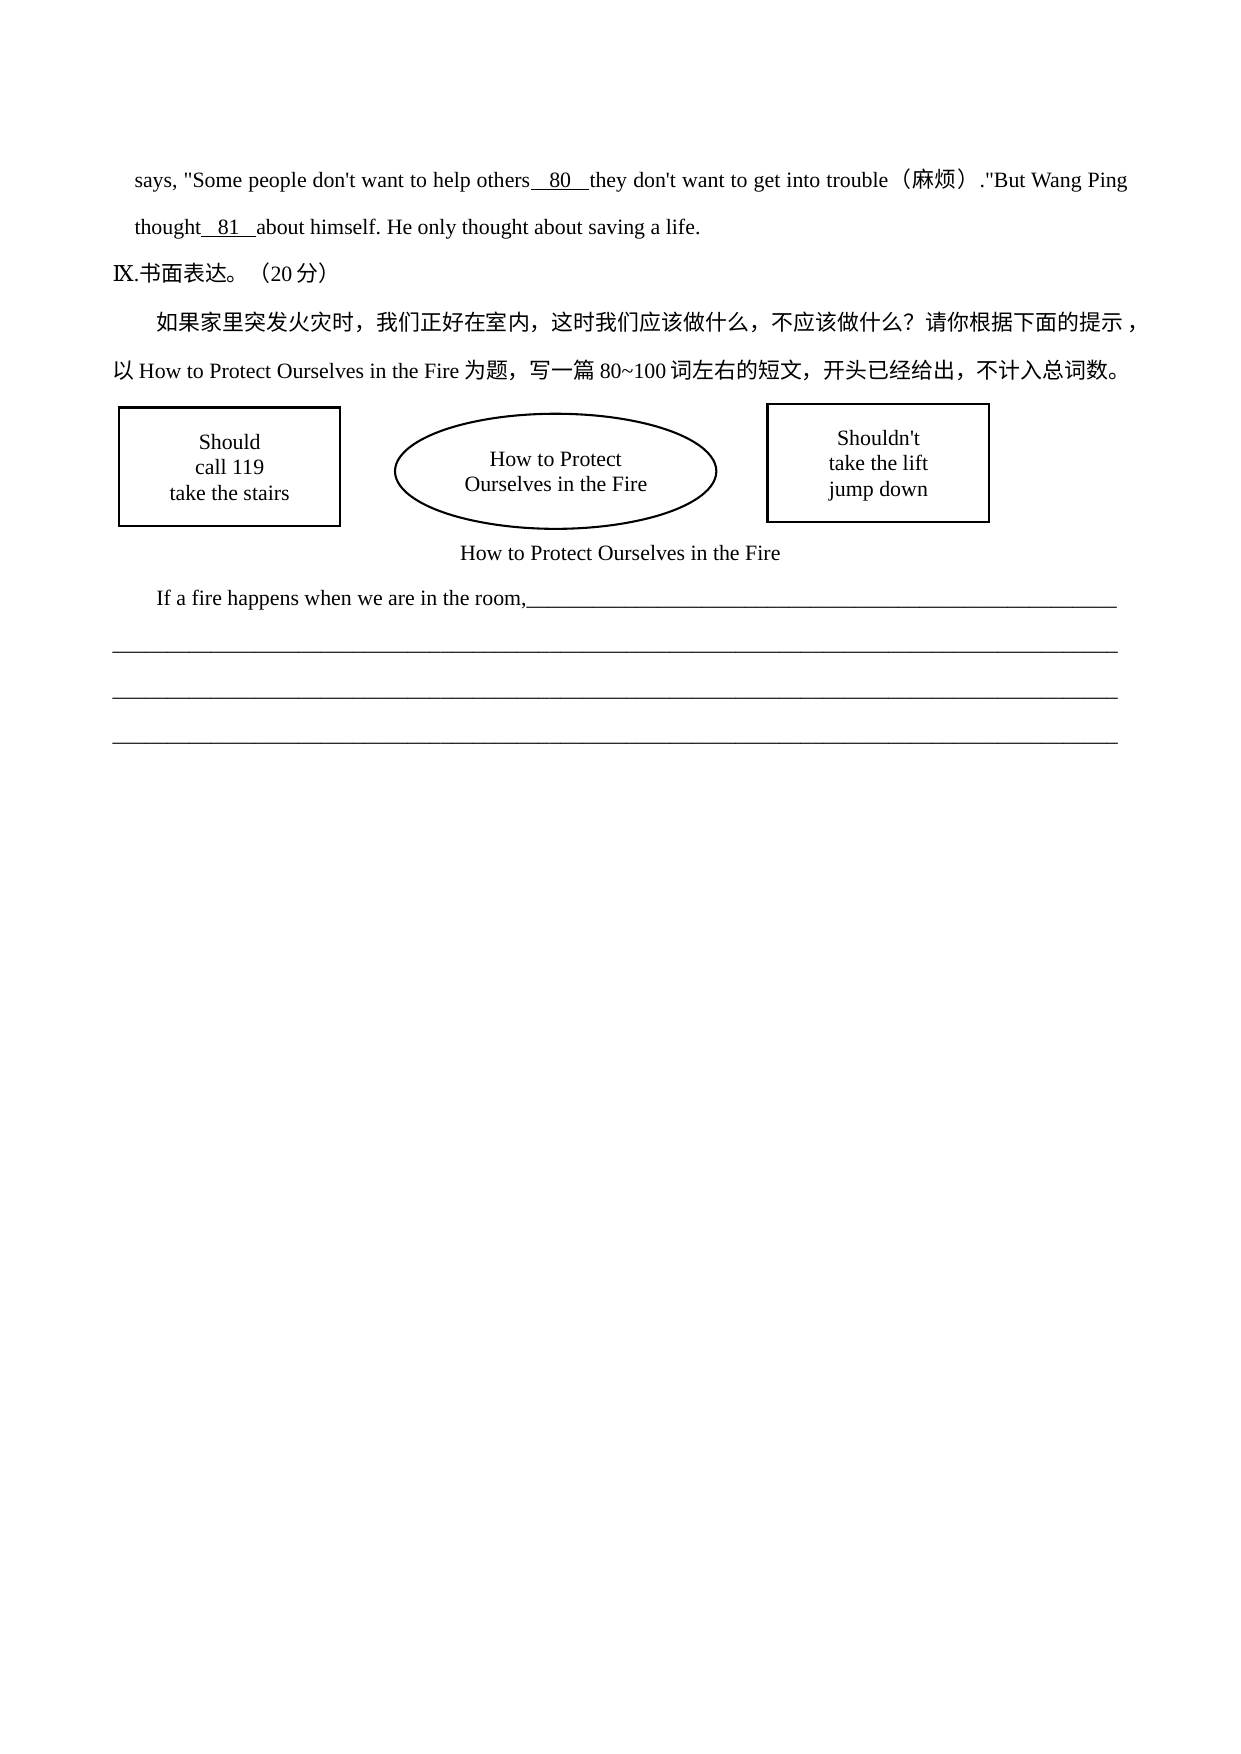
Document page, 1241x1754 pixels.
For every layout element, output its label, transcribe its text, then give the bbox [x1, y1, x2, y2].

text If a fire happens when we are in the room,______________________________________________________ [112, 582, 1128, 614]
text ____________________________________________________________________________________________ [112, 672, 1128, 704]
text How to Protect Ourselves in the Fire [112, 537, 1128, 569]
text ____________________________________________________________________________________________ [112, 717, 1128, 749]
text ____________________________________________________________________________________________ [112, 627, 1128, 659]
text Ⅸ.书面表达。（20分） [112, 256, 1128, 288]
text 如果家里突发火灾时，我们正好在室内，这时我们应该做什么，不应该做什么？请你根据下面的提示，以How to Protect Ourselves in the Fire为题，写一篇80~100词左右的短文，开头已经给出，不计入总词数。 [112, 304, 1128, 385]
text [134, 162, 1128, 243]
